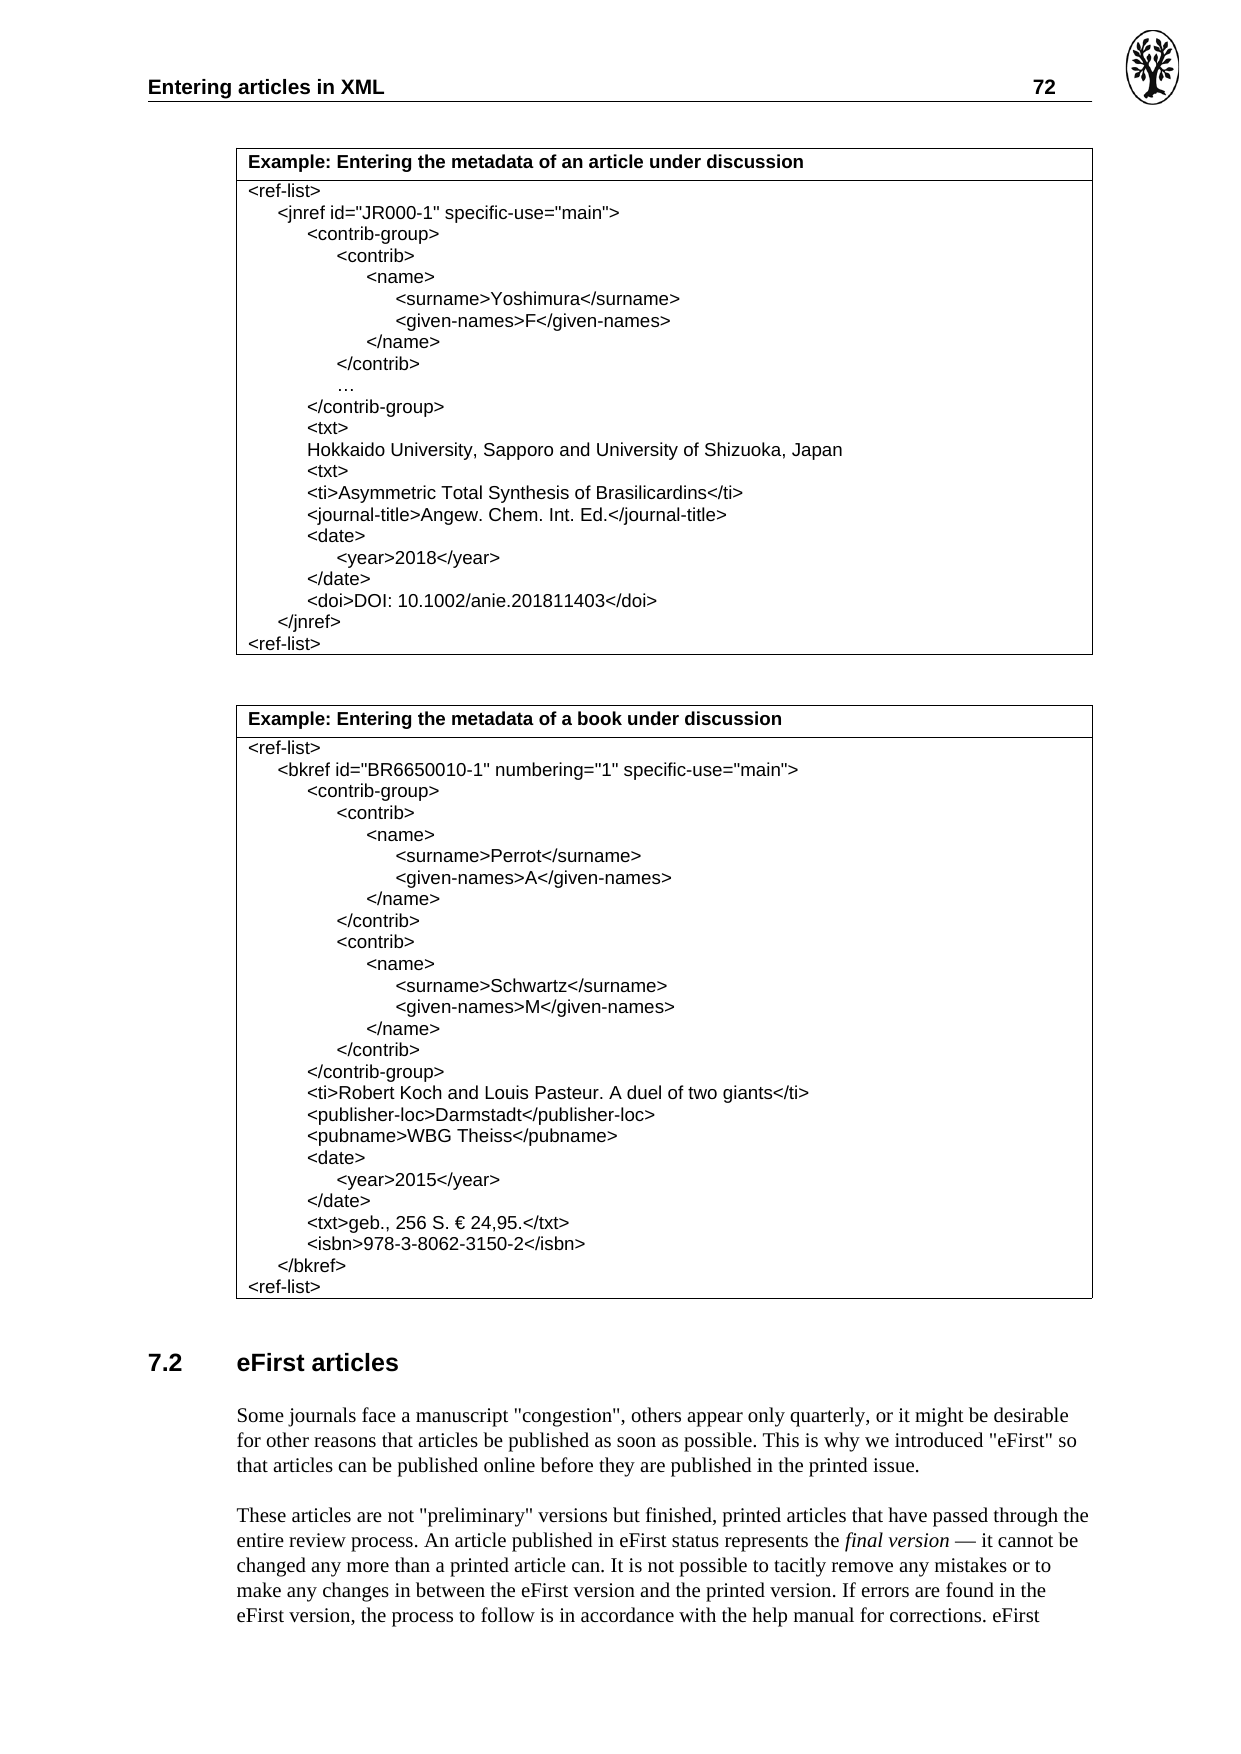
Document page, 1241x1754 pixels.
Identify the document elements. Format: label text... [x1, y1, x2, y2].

table_cell <ref-list> <bkref id="BR6650010-1" numbering="1" specific-use="main"> <contrib-group> <contrib> <name> <surname>Perrot</surname> <given-names>A</given-names> </name> </contrib> <contrib> <name> <surname>Schwartz</surname> <given-names>M</given-names> </name> </contrib> </contrib-group> <ti>Robert Koch and Louis Pasteur. A duel of two giants</ti> <publisher-loc>Darmstadt</publisher-loc> <pubname>WBG Theiss</pubname> <date> <year>2015</year> </date> <txt>geb., 256 S. € 24,95.</txt> <isbn>978-3-8062-3150-2</isbn> </bkref> <ref-list> [237, 738, 1092, 1298]
table_header Example: Entering the metadata of an article under discussion [237, 149, 1092, 179]
subtitle eFirst articles [148, 1348, 1092, 1377]
picture [1125, 30, 1180, 105]
text Some journals face a manuscript "congestion", others appear only quarterly, or it might be desirable for other reasons that articles be published as soon as possible. This is why we introduced "eFirst" so that articles can be published online before they are published in the printed issue. [236, 1402, 1092, 1477]
table_cell <ref-list> <jnref id="JR000-1" specific-use="main"> <contrib-group> <contrib> <name> <surname>Yoshimura</surname> <given-names>F</given-names> </name> </contrib> … </contrib-group> <txt> Hokkaido University, Sapporo and University of Shizuoka, Japan <txt> <ti>Asymmetric Total Synthesis of Brasilicardins</ti> <journal-title>Angew. Chem. Int. Ed.</journal-title> <date> <year>2018</year> </date> <doi>DOI: 10.1002/anie.201811403</doi> </jnref> <ref-list> [237, 181, 1092, 654]
table_header Example: Entering the metadata of a book under discussion [237, 706, 1092, 737]
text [236, 1502, 1092, 1627]
